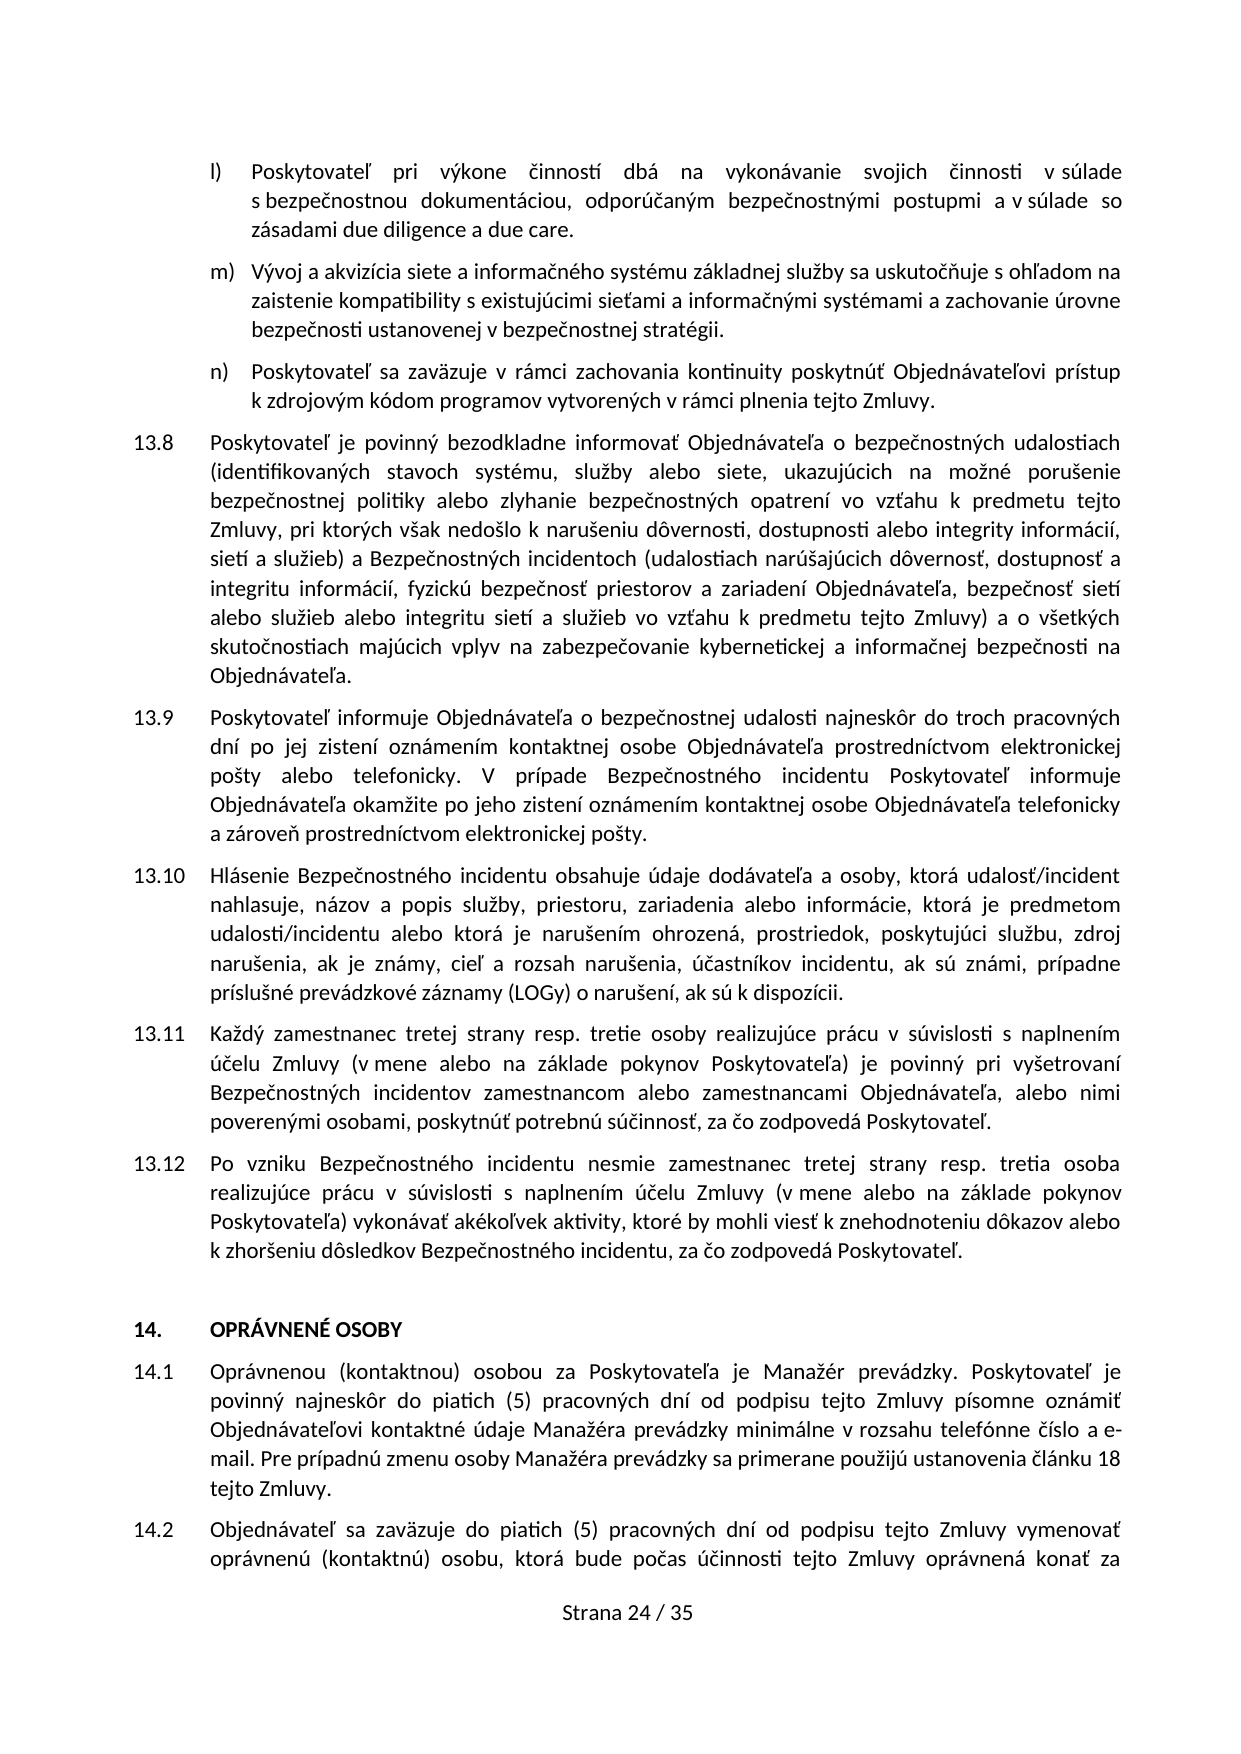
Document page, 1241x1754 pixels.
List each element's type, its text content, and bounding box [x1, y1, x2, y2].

text Poskytovateľ je povinný bezodkladne informovať Objednávateľa o bezpečnostných udalostiach (identifikovaných stavoch systému, služby alebo siete, ukazujúcich na možné porušenie bezpečnostnej politiky alebo zlyhanie bezpečnostných opatrení vo vzťahu k predmetu tejto Zmluvy, pri ktorých však nedošlo k narušeniu dôvernosti, dostupnosti alebo integrity informácií, sietí a služieb) a Bezpečnostných incidentoch (udalostiach narúšajúcich dôvernosť, dostupnosť a integritu informácií, fyzickú bezpečnosť priestorov a zariadení Objednávateľa, bezpečnosť sietí alebo služieb alebo integritu sietí a služieb vo vzťahu k predmetu tejto Zmluvy) a o všetkých skutočnostiach majúcich vplyv na zabezpečovanie kybernetickej a informačnej bezpečnosti na Objednávateľa. [133, 427, 1122, 689]
text Poskytovateľ informuje Objednávateľa o bezpečnostnej udalosti najneskôr do troch pracovných dní po jej zistení oznámením kontaktnej osobe Objednávateľa prostredníctvom elektronickej pošty alebo telefonicky. V prípade Bezpečnostného incidentu Poskytovateľ informuje Objednávateľa okamžite po jeho zistení oznámením kontaktnej osobe Objednávateľa telefonicky a zároveň prostredníctvom elektronickej pošty. [133, 702, 1122, 848]
list Poskytovateľ sa zaväzuje v rámci zachovania kontinuity poskytnúť Objednávateľovi prístup k zdrojovým kódom programov vytvorených v rámci plnenia tejto Zmluvy. [210, 356, 1122, 414]
text Oprávnenou (kontaktnou) osobou za Poskytovateľa je Manažér prevádzky. Poskytovateľ je povinný najneskôr do piatich (5) pracovných dní od podpisu tejto Zmluvy písomne oznámiť Objednávateľovi kontaktné údaje Manažéra prevádzky minimálne v rozsahu telefónne číslo a e-mail. Pre prípadnú zmenu osoby Manažéra prevádzky sa primerane použijú ustanovenia článku 18 tejto Zmluvy. [133, 1356, 1122, 1502]
text Každý zamestnanec tretej strany resp. tretie osoby realizujúce prácu v súvislosti s naplnením účelu Zmluvy (v mene alebo na základe pokynov Poskytovateľa) je povinný pri vyšetrovaní Bezpečnostných incidentov zamestnancom alebo zamestnancami Objednávateľa, alebo nimi poverenými osobami, poskytnúť potrebnú súčinnosť, za čo zodpovedá Poskytovateľ. [133, 1018, 1122, 1135]
text OPRÁVNENÉ OSOBY [133, 1314, 1122, 1343]
list Poskytovateľ pri výkone činností dbá na vykonávanie svojich činnosti v súlade s bezpečnostnou dokumentáciou, odporúčaným bezpečnostnými postupmi a v súlade so zásadami due diligence a due care. [210, 156, 1122, 243]
text Po vzniku Bezpečnostného incidentu nesmie zamestnanec tretej strany resp. tretia osoba realizujúce prácu v súvislosti s naplnením účelu Zmluvy (v mene alebo na základe pokynov Poskytovateľa) vykonávať akékoľvek aktivity, ktoré by mohli viesť k znehodnoteniu dôkazov alebo k zhoršeniu dôsledkov Bezpečnostného incidentu, za čo zodpovedá Poskytovateľ. [133, 1148, 1122, 1264]
text Hlásenie Bezpečnostného incidentu obsahuje údaje dodávateľa a osoby, ktorá udalosť/incident nahlasuje, názov a popis služby, priestoru, zariadenia alebo informácie, ktorá je predmetom udalosti/incidentu alebo ktorá je narušením ohrozená, prostriedok, poskytujúci službu, zdroj narušenia, ak je známy, cieľ a rozsah narušenia, účastníkov incidentu, ak sú známi, prípadne príslušné prevádzkové záznamy (LOGy) o narušení, ak sú k dispozícii. [133, 860, 1122, 1006]
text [133, 1514, 1122, 1573]
list Vývoj a akvizícia siete a informačného systému základnej služby sa uskutočňuje s ohľadom na zaistenie kompatibility s existujúcimi sieťami a informačnými systémami a zachovanie úrovne bezpečnosti ustanovenej v bezpečnostnej stratégii. [210, 256, 1122, 343]
